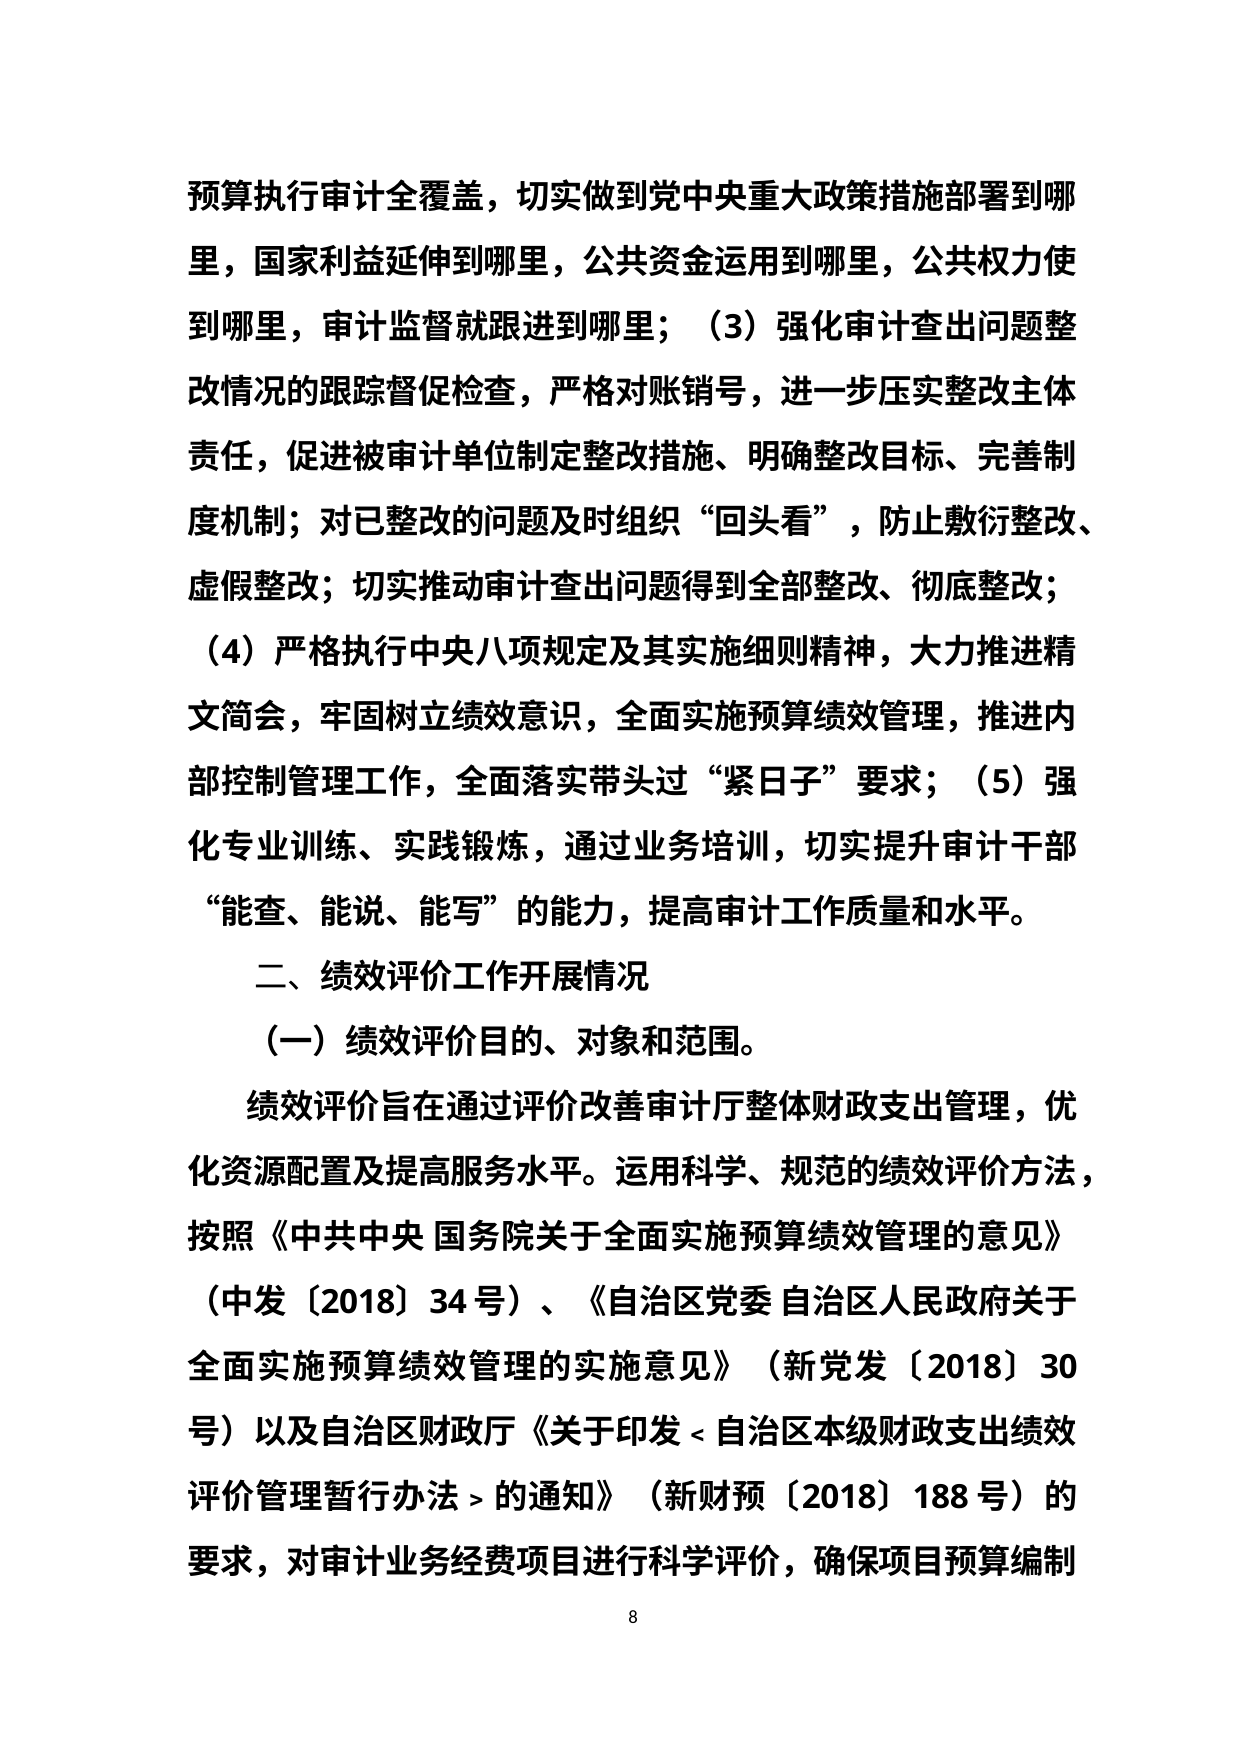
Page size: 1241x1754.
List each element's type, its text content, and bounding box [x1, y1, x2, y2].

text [187, 162, 1078, 942]
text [187, 1072, 1078, 1592]
text （一）绩效评价目的、对象和范围。 [187, 1007, 1078, 1072]
text 二、绩效评价工作开展情况 [187, 942, 1078, 1007]
